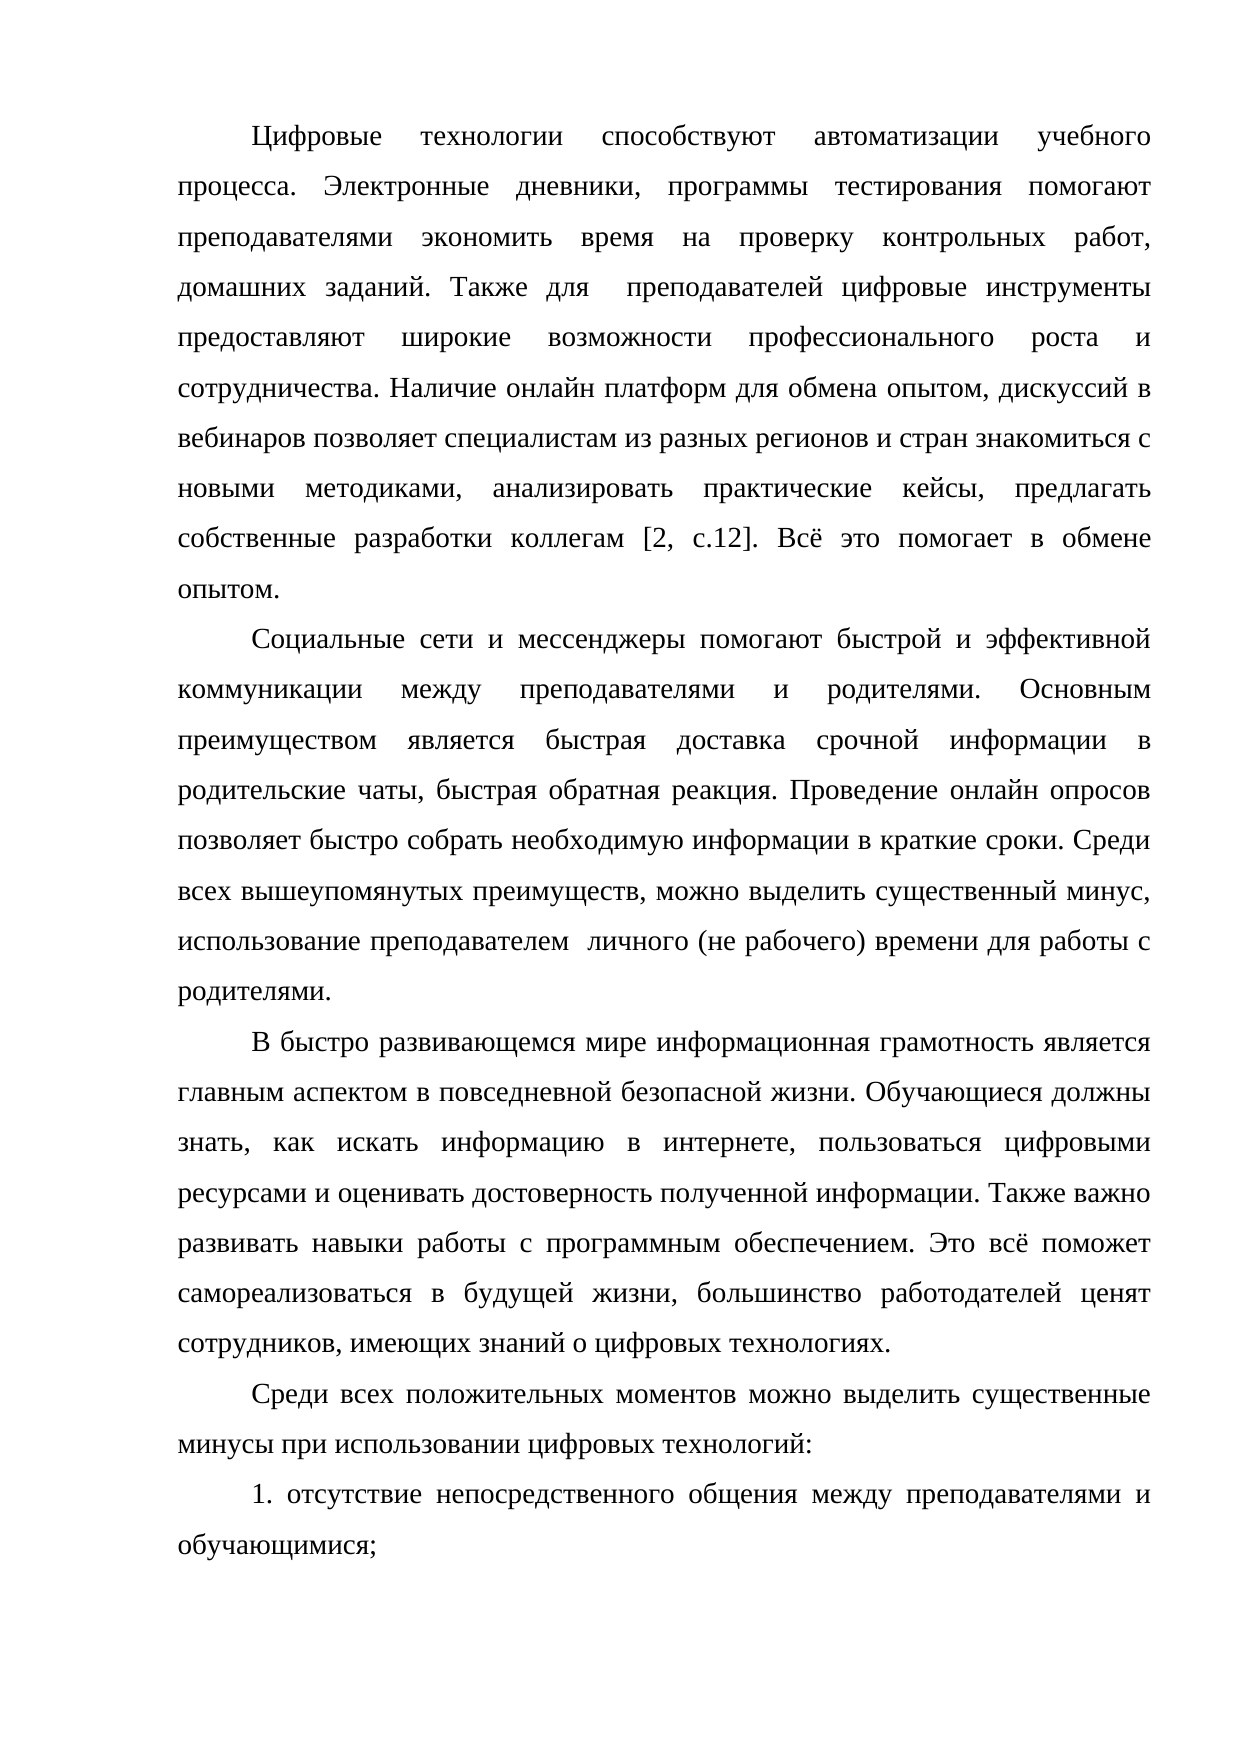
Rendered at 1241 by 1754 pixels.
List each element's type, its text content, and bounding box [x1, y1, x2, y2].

text В быстро развивающемся мире информационная грамотность является главным аспектом в повседневной безопасной жизни. Обучающиеся должны знать, как искать информацию в интернете, пользоваться цифровыми ресурсами и оценивать достоверность полученной информации. Также важно развивать навыки работы с программным обеспечением. Это всё поможет самореализоваться в будущей жизни, большинство работодателей ценят сотрудников, имеющих знаний о цифровых технологиях. [177, 1024, 1152, 1359]
text 1. отсутствие непосредственного общения между преподавателями и обучающимися; [177, 1477, 1152, 1560]
text Цифровые технологии способствуют автоматизации учебного процесса. Электронные дневники, программы тестирования помогают преподавателями экономить время на проверку контрольных работ, домашних заданий. Также для преподавателей цифровые инструменты предоставляют широкие возможности профессионального роста и сотрудничества. Наличие онлайн платформ для обмена опытом, дискуссий в вебинаров позволяет специалистам из разных регионов и стран знакомиться с новыми методиками, анализировать практические кейсы, предлагать собственные разработки коллегам [2, c.12]. Всё это помогает в обмене опытом. [177, 118, 1152, 604]
text Среди всех положительных моментов можно выделить существенные минусы при использовании цифровых технологий: [177, 1376, 1152, 1460]
text Социальные сети и мессенджеры помогают быстрой и эффективной коммуникации между преподавателями и родителями. Основным преимуществом является быстрая доставка срочной информации в родительские чаты, быстрая обратная реакция. Проведение онлайн опросов позволяет быстро собрать необходимую информации в краткие сроки. Среди всех вышеупомянутых преимуществ, можно выделить существенный минус, использование преподавателем личного (не рабочего) времени для работы с родителями. [177, 621, 1152, 1007]
